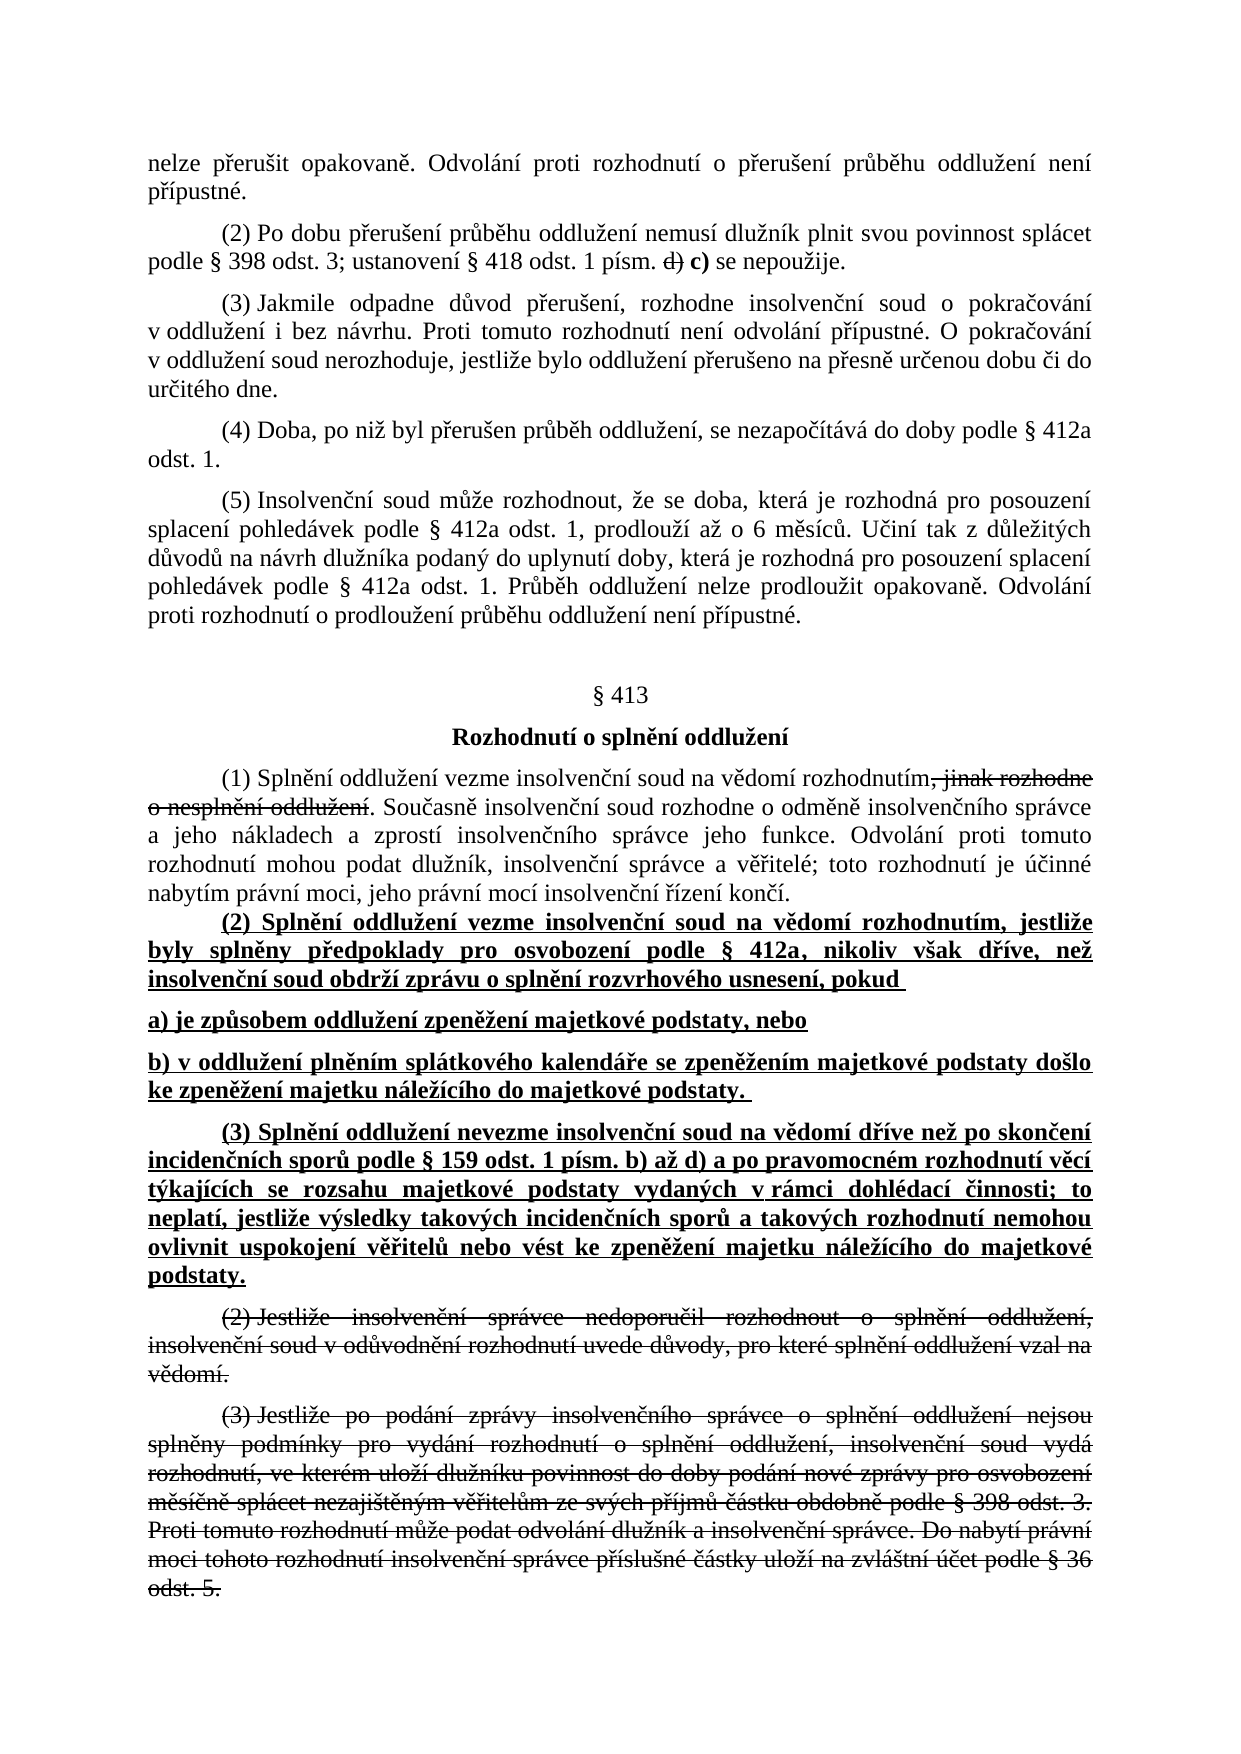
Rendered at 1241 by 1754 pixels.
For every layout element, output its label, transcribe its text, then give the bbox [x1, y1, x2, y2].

text Rozhodnutí o splnění oddlužení [148, 722, 1093, 750]
text (3) Splnění oddlužení nevezme insolvenční soud na vědomí dříve než po skončení incidenčních sporů podle § 159 odst. 1 písm. b) až d) a po pravomocném rozhodnutí věcí týkajících se rozsahu majetkové podstaty vydaných v rámci dohlédací činnosti; to neplatí, jestliže výsledky takových incidenčních sporů a takových rozhodnutí nemohou ovlivnit uspokojení věřitelů nebo vést ke zpeněžení majetku náležícího do majetkové podstaty. [148, 1258, 1093, 1289]
text (3) Jestliže po podání zprávy insolvenčního správce o splnění oddlužení nejsou splněny podmínky pro vydání rozhodnutí o splnění oddlužení, insolvenční soud vydá rozhodnutí, ve kterém uloží dlužníku povinnost do doby podání nové zprávy pro osvobození měsíčně splácet nezajištěným věřitelům ze svých příjmů částku obdobně podle § 398 odst. 3. Proti tomuto rozhodnutí může podat odvolání dlužník a insolvenční správce. Do nabytí právní moci tohoto rozhodnutí insolvenční správce příslušné částky uloží na zvláštní účet podle § 36 odst. 5. [148, 1446, 1093, 1560]
text (4) Doba, po niž byl přerušen průběh oddlužení, se nezapočítává do doby podle § 412a odst. 1. [148, 415, 1093, 473]
text a) je způsobem oddlužení zpeněžení majetkové podstaty, nebo [148, 1005, 1093, 1034]
text (5) Insolvenční soud může rozhodnout, že se doba, která je rozhodná pro posouzení splacení pohledávek podle § 412a odst. 1, prodlouží až o 6 měsíců. Učiní tak z důležitých důvodů na návrh dlužníka podaný do uplynutí doby, která je rozhodná pro posouzení splacení pohledávek podle § 412a odst. 1. Průběh oddlužení nelze prodloužit opakovaně. Odvolání proti rozhodnutí o prodloužení průběhu oddlužení není přípustné. [148, 485, 1093, 629]
text (1) Splnění oddlužení vezme insolvenční soud na vědomí rozhodnutím, jinak rozhodne o nesplnění oddlužení. Současně insolvenční soud rozhodne o odměně insolvenčního správce a jeho nákladech a zprostí insolvenčního správce jeho funkce. Odvolání proti tomuto rozhodnutí mohou podat dlužník, insolvenční správce a věřitelé; toto rozhodnutí je účinné nabytím právní moci, jeho právní mocí insolvenční řízení končí. [148, 763, 1093, 907]
text (3) Splnění oddlužení nevezme insolvenční soud na vědomí dříve než po skončení incidenčních sporů podle § 159 odst. 1 písm. b) až d) a po pravomocném rozhodnutí věcí týkajících se rozsahu majetkové podstaty vydaných v rámci dohlédací činnosti; to neplatí, jestliže výsledky takových incidenčních sporů a takových rozhodnutí nemohou ovlivnit uspokojení věřitelů nebo vést ke zpeněžení majetku náležícího do majetkové podstaty. [148, 1172, 1093, 1199]
text (3) Jestliže po podání zprávy insolvenčního správce o splnění oddlužení nejsou splněny podmínky pro vydání rozhodnutí o splnění oddlužení, insolvenční soud vydá rozhodnutí, ve kterém uloží dlužníku povinnost do doby podání nové zprávy pro osvobození měsíčně splácet nezajištěným věřitelům ze svých příjmů částku obdobně podle § 398 odst. 3. Proti tomuto rozhodnutí může podat odvolání dlužník a insolvenční správce. Do nabytí právní moci tohoto rozhodnutí insolvenční správce příslušné částky uloží na zvláštní účet podle § 36 odst. 5. [148, 1400, 1093, 1445]
text (3) Splnění oddlužení nevezme insolvenční soud na vědomí dříve než po skončení incidenčních sporů podle § 159 odst. 1 písm. b) až d) a po pravomocném rozhodnutí věcí týkajících se rozsahu majetkové podstaty vydaných v rámci dohlédací činnosti; to neplatí, jestliže výsledky takových incidenčních sporů a takových rozhodnutí nemohou ovlivnit uspokojení věřitelů nebo vést ke zpeněžení majetku náležícího do majetkové podstaty. [148, 1200, 1093, 1228]
text (3) Splnění oddlužení nevezme insolvenční soud na vědomí dříve než po skončení incidenčních sporů podle § 159 odst. 1 písm. b) až d) a po pravomocném rozhodnutí věcí týkajících se rozsahu majetkové podstaty vydaných v rámci dohlédací činnosti; to neplatí, jestliže výsledky takových incidenčních sporů a takových rozhodnutí nemohou ovlivnit uspokojení věřitelů nebo vést ke zpeněžení majetku náležícího do majetkové podstaty. [148, 1117, 1093, 1170]
text § 413 [148, 680, 1093, 709]
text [148, 148, 1093, 205]
text (2) Jestliže insolvenční správce nedoporučil rozhodnout o splnění oddlužení, insolvenční soud v odůvodnění rozhodnutí uvede důvody, pro které splnění oddlužení vzal na vědomí. [148, 1302, 1093, 1388]
text (2) Po dobu přerušení průběhu oddlužení nemusí dlužník plnit svou povinnost splácet podle § 398 odst. 3; ustanovení § 418 odst. 1 písm. d) c) se nepoužije. [148, 218, 1093, 275]
text (3) Splnění oddlužení nevezme insolvenční soud na vědomí dříve než po skončení incidenčních sporů podle § 159 odst. 1 písm. b) až d) a po pravomocném rozhodnutí věcí týkajících se rozsahu majetkové podstaty vydaných v rámci dohlédací činnosti; to neplatí, jestliže výsledky takových incidenčních sporů a takových rozhodnutí nemohou ovlivnit uspokojení věřitelů nebo vést ke zpeněžení majetku náležícího do majetkové podstaty. [148, 1229, 1093, 1257]
text (3) Jakmile odpadne důvod přerušení, rozhodne insolvenční soud o pokračování v oddlužení i bez návrhu. Proti tomuto rozhodnutí není odvolání přípustné. O pokračování v oddlužení soud nerozhoduje, jestliže bylo oddlužení přerušeno na přesně určenou dobu či do určitého dne. [148, 288, 1093, 403]
text (3) Jestliže po podání zprávy insolvenčního správce o splnění oddlužení nejsou splněny podmínky pro vydání rozhodnutí o splnění oddlužení, insolvenční soud vydá rozhodnutí, ve kterém uloží dlužníku povinnost do doby podání nové zprávy pro osvobození měsíčně splácet nezajištěným věřitelům ze svých příjmů částku obdobně podle § 398 odst. 3. Proti tomuto rozhodnutí může podat odvolání dlužník a insolvenční správce. Do nabytí právní moci tohoto rozhodnutí insolvenční správce příslušné částky uloží na zvláštní účet podle § 36 odst. 5. [148, 1561, 1093, 1602]
text (2) Splnění oddlužení vezme insolvenční soud na vědomí rozhodnutím, jestliže byly splněny předpoklady pro osvobození podle § 412a, nikoliv však dříve, než insolvenční soud obdrží zprávu o splnění rozvrhového usnesení, pokud [148, 962, 1093, 993]
text b) v oddlužení plněním splátkového kalendáře se zpeněžením majetkové podstaty došlo ke zpeněžení majetku náležícího do majetkové podstaty. [148, 1073, 1093, 1104]
text b) v oddlužení plněním splátkového kalendáře se zpeněžením majetkové podstaty došlo ke zpeněžení majetku náležícího do majetkové podstaty. [148, 1047, 1093, 1072]
text (2) Splnění oddlužení vezme insolvenční soud na vědomí rozhodnutím, jestliže byly splněny předpoklady pro osvobození podle § 412a, nikoliv však dříve, než insolvenční soud obdrží zprávu o splnění rozvrhového usnesení, pokud [148, 907, 1093, 960]
